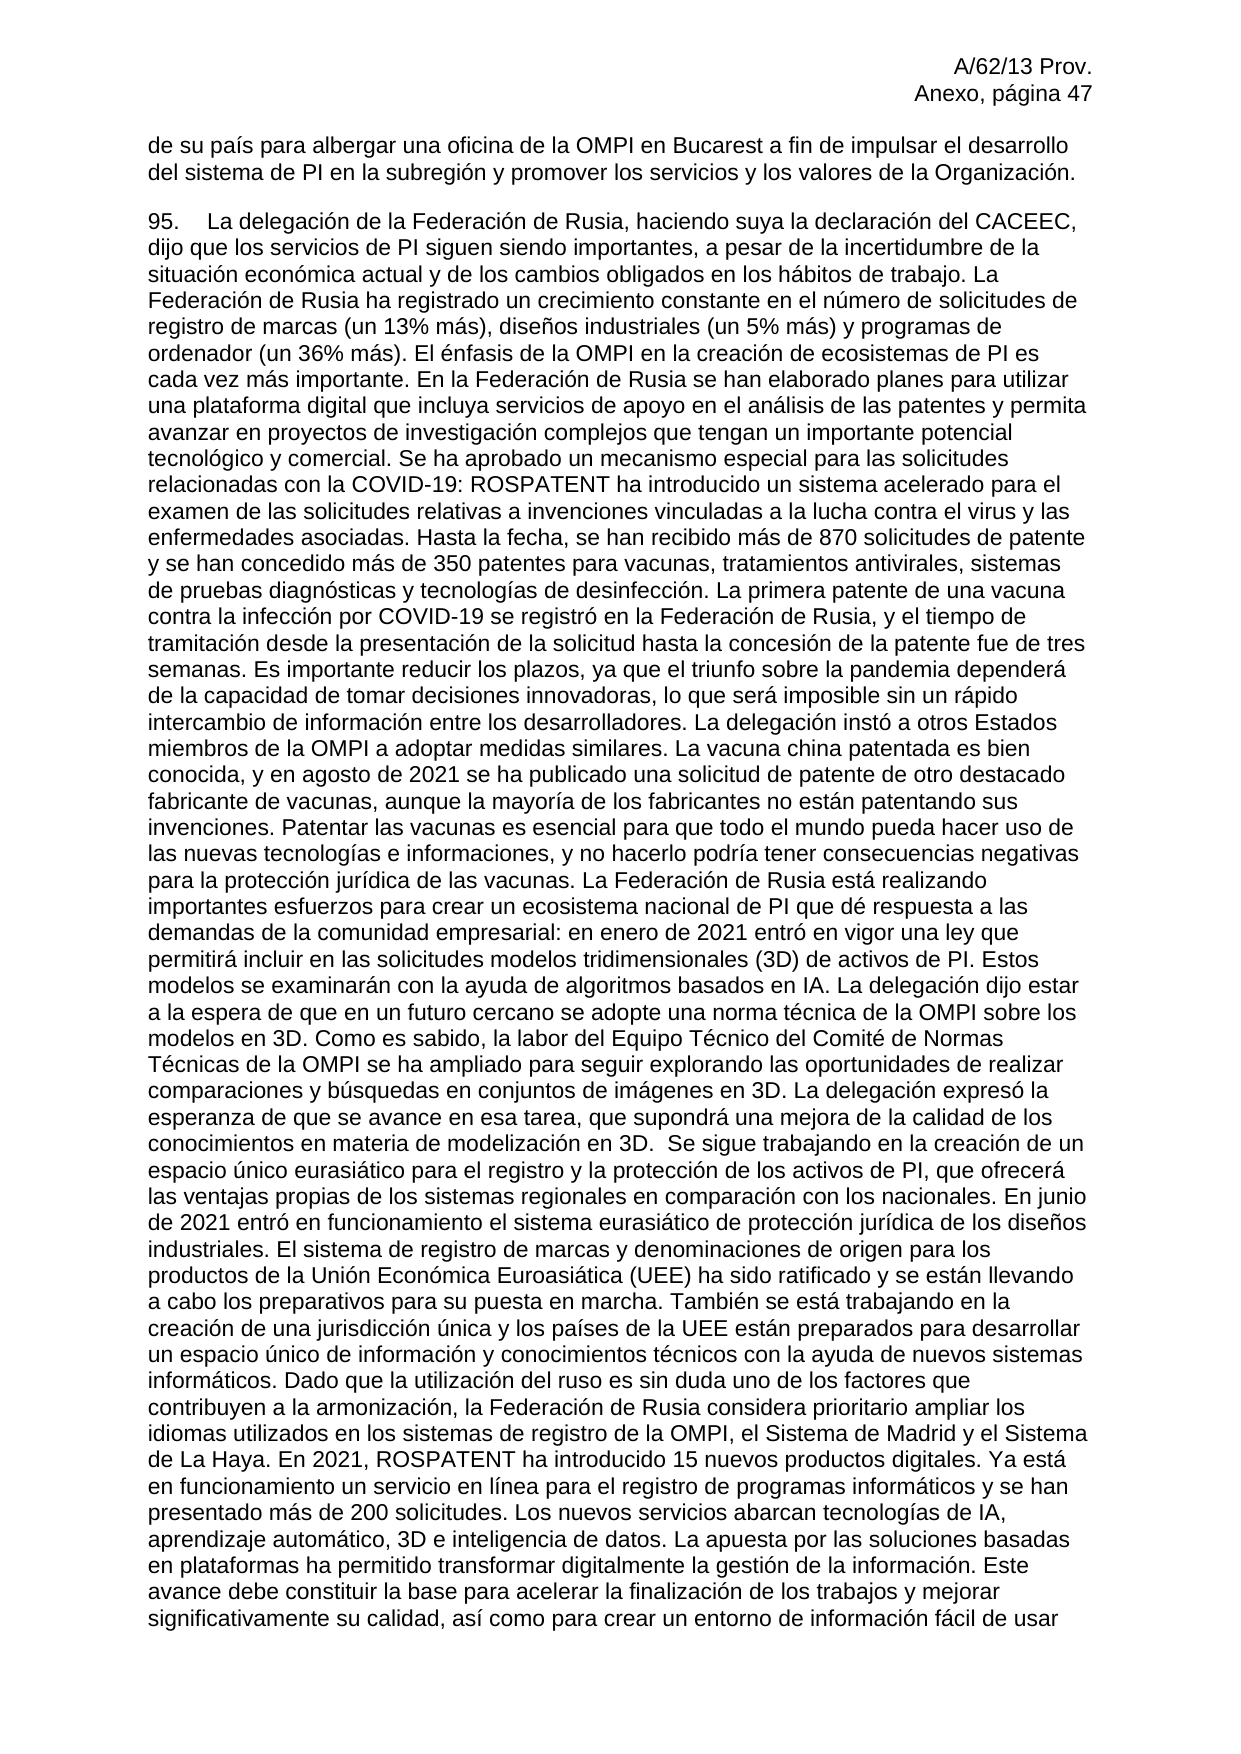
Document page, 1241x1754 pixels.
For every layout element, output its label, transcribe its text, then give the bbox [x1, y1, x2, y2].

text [148, 132, 1092, 185]
